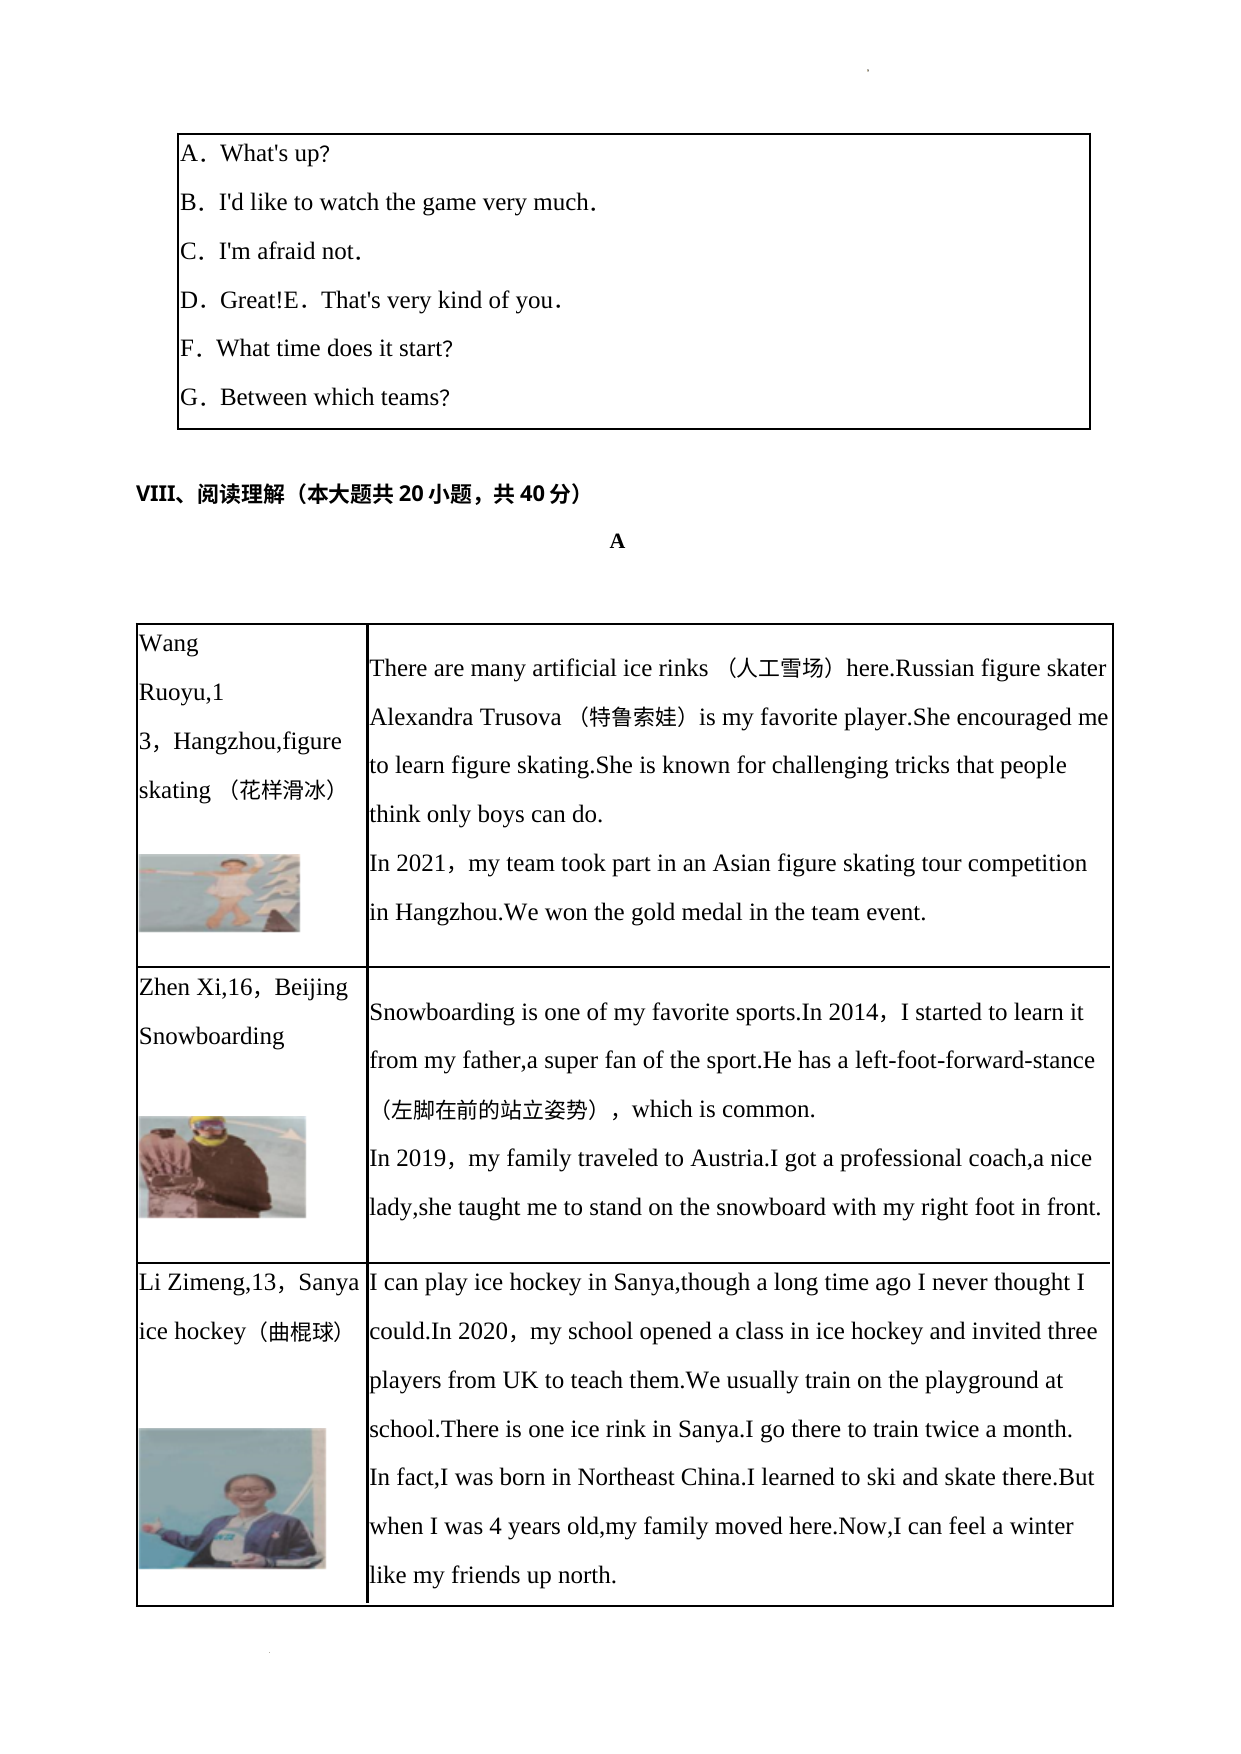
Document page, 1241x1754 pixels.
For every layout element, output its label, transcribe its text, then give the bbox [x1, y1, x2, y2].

text A [136, 525, 1098, 606]
table_header A．What's up？ B．I'd like to watch the game very much． C．I'm afraid not． D．Great!E．That's very kind of you． F．What time does it start？ G．Between which teams？ [179, 135, 1089, 427]
picture [138, 1428, 331, 1574]
table_cell Snowboarding is one of my favorite sports.In 2014，I started to learn it from my father,a super fan of the sport.He has a left-foot-forward-stance （左脚在前的站立姿势），which is common. In 2019，my family traveled to Austria.I got a professional coach,a nice lady,she taught me to stand on the snowboard with my right foot in front. [369, 966, 1112, 1261]
picture [138, 854, 305, 937]
table_header Wang Ruoyu,13，Hangzhou,figure skating （花样滑冰） [138, 625, 366, 966]
table_header There are many artificial ice rinks （人工雪场）here.Russian figure skater Alexandra Trusova （特鲁索娃）is my favorite player.She encouraged me to learn figure skating.She is known for challenging tricks that people think only boys can do. In 2021，my team took part in an Asian figure skating tour competition in Hangzhou.We won the gold medal in the team event. [369, 625, 1112, 966]
table_cell I can play ice hockey in Sanya,though a long time ago I never thought I could.In 2020，my school opened a class in ice hockey and invited three players from UK to teach them.We usually train on the playground at school.There is one ice rink in Sanya.I go there to train twice a month. In fact,I was born in Northeast China.I learned to ski and skate there.But when I was 4 years old,my family moved here.Now,I can feel a winter like my friends up north. [367, 1261, 1112, 1605]
table_cell Zhen Xi,16，Beijing Snowboarding [138, 968, 366, 1261]
table_cell Li Zimeng,13，Sanya ice hockey（曲棍球） [138, 1264, 367, 1605]
text VIII、阅读理解（本大题共20小题，共40分） [136, 477, 1098, 509]
picture [138, 1116, 311, 1223]
